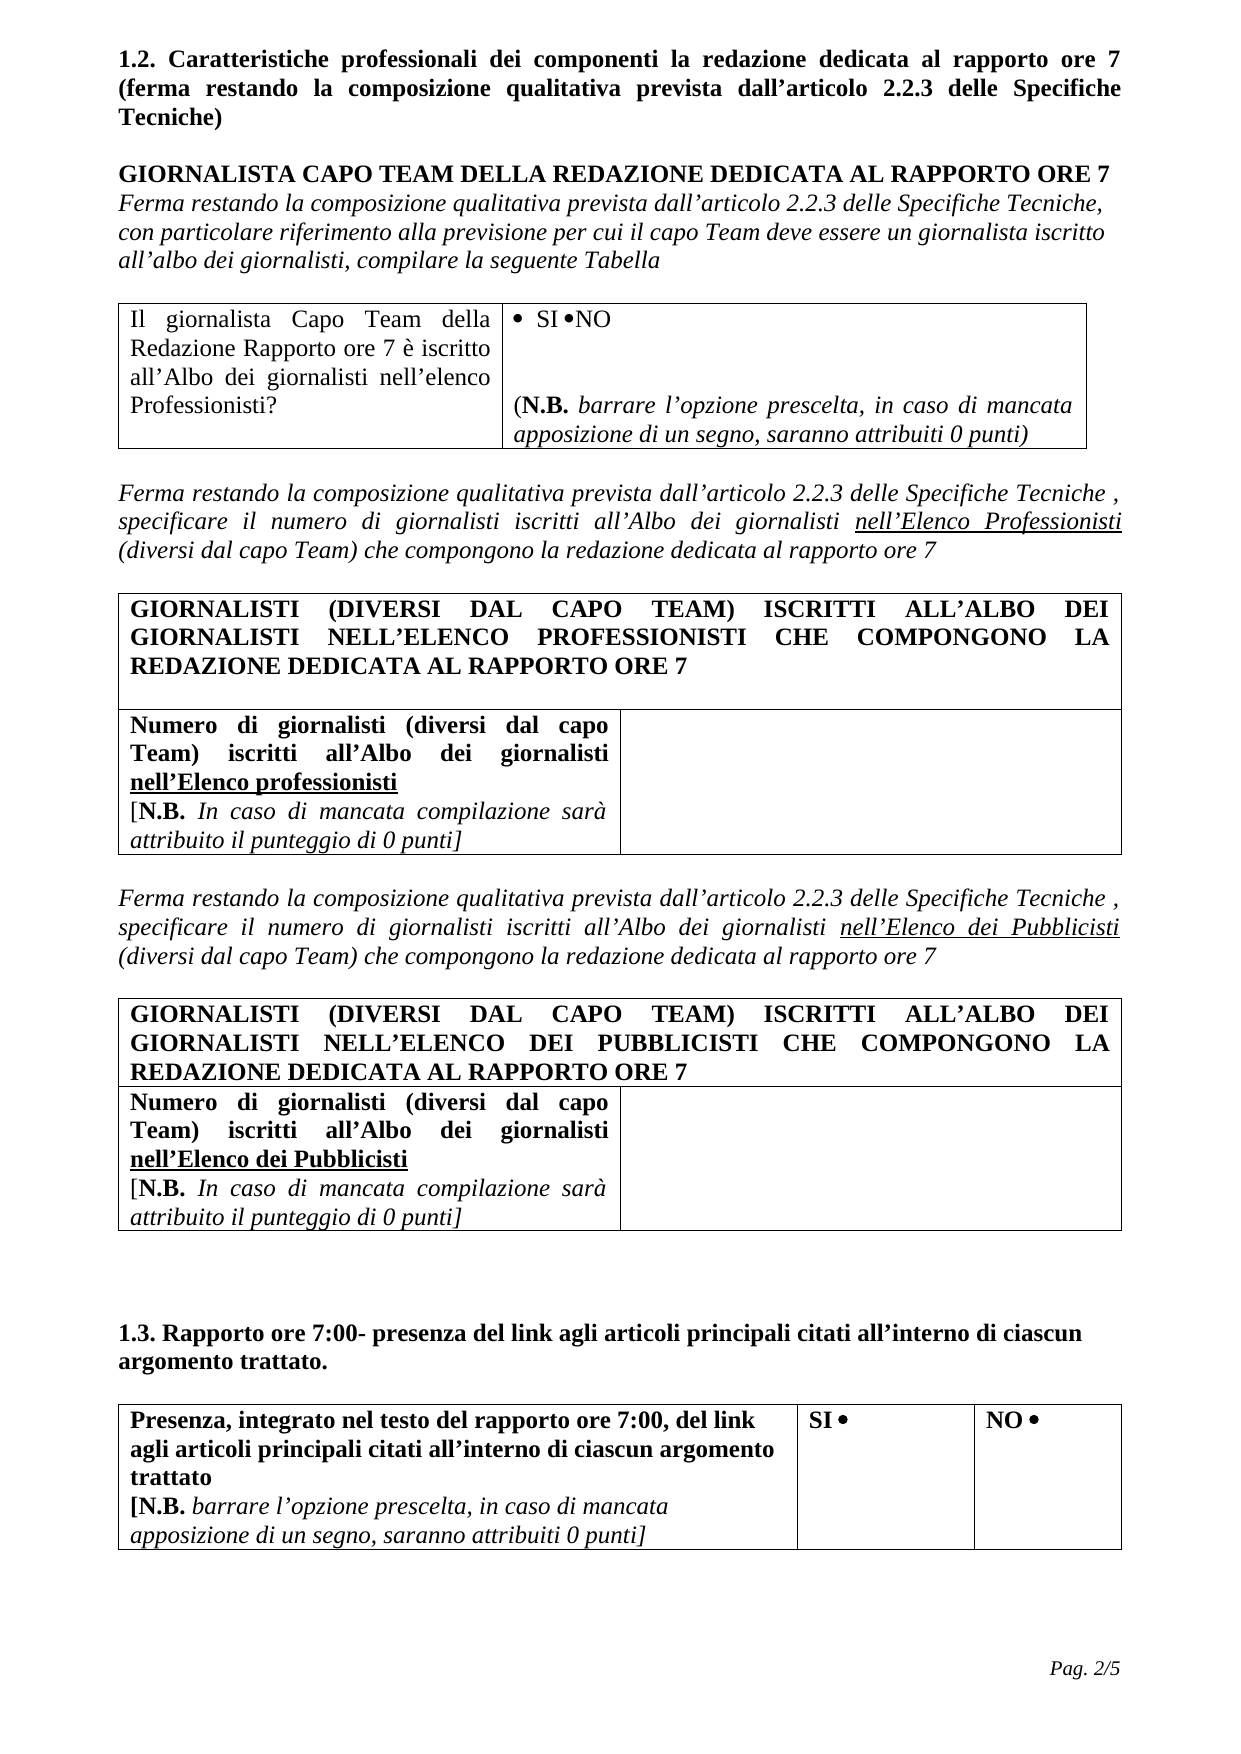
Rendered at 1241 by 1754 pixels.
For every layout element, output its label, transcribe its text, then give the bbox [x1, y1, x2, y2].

table_cell [621, 1087, 1121, 1230]
table_cell Numero di giornalisti (diversi dal capo Team) iscritti all’Albo dei giornalisti nell’Elenco dei Pubblicisti [N.B. In caso di mancata compilazione sarà attribuito il punteggio di 0 punti] [119, 1087, 620, 1230]
text Ferma restando la composizione qualitativa prevista dall’articolo 2.2.3 delle Specifiche Tecniche , specificare il numero di giornalisti iscritti all’Albo dei giornalisti nell’Elenco Professionisti (diversi dal capo Team) che compongono la redazione dedicata al rapporto ore 7 [118, 478, 1122, 564]
text con particolare riferimento alla previsione per cui il capo Team deve essere un giornalista iscritto all’albo dei giornalisti, compilare la seguente Tabella [118, 217, 1122, 274]
table_cell [621, 710, 1121, 853]
table_header GIORNALISTI (DIVERSI DAL CAPO TEAM) ISCRITTI ALL’ALBO DEI GIORNALISTI NELL’ELENCO DEI PUBBLICISTI CHE COMPONGONO LA REDAZIONE DEDICATA AL RAPPORTO ORE 7 [119, 999, 1121, 1086]
text 1.3. Rapporto ore 7:00- presenza del link agli articoli principali citati all’interno di ciascun argomento trattato. [118, 1318, 1122, 1375]
text GIORNALISTA CAPO TEAM DELLA REDAZIONE DEDICATA AL RAPPORTO ORE 7 [118, 159, 1122, 188]
text 1.2. Caratteristiche professionali dei componenti la redazione dedicata al rapporto ore 7 (ferma restando la composizione qualitativa prevista dall’articolo 2.2.3 delle Specifiche Tecniche) [118, 44, 1122, 131]
text Ferma restando la composizione qualitativa prevista dall’articolo 2.2.3 delle Specifiche Tecniche, [118, 188, 1122, 217]
table_header GIORNALISTI (DIVERSI DAL CAPO TEAM) ISCRITTI ALL’ALBO DEI GIORNALISTI NELL’ELENCO PROFESSIONISTI CHE COMPONGONO LA REDAZIONE DEDICATA AL RAPPORTO ORE 7 [119, 594, 1121, 709]
table_header SI [798, 1405, 974, 1549]
table_cell Numero di giornalisti (diversi dal capo Team) iscritti all’Albo dei giornalisti nell’Elenco professionisti [N.B. In caso di mancata compilazione sarà attribuito il punteggio di 0 punti] [119, 710, 620, 853]
text Ferma restando la composizione qualitativa prevista dall’articolo 2.2.3 delle Specifiche Tecniche , specificare il numero di giornalisti iscritti all’Albo dei giornalisti nell’Elenco dei Pubblicisti (diversi dal capo Team) che compongono la redazione dedicata al rapporto ore 7 [118, 883, 1122, 969]
table_header Il giornalista Capo Team della Redazione Rapporto ore 7 è iscritto all’Albo dei giornalisti nell’elenco Professionisti? [119, 304, 502, 448]
table_header SI NO (N.B. barrare l’opzione prescelta, in caso di mancata apposizione di un segno, saranno attribuiti 0 punti) [503, 304, 1086, 448]
table_header Presenza, integrato nel testo del rapporto ore 7:00, del link agli articoli principali citati all’interno di ciascun argomento trattato [N.B. barrare l’opzione prescelta, in caso di mancata apposizione di un segno, saranno attribuiti 0 punti] [119, 1405, 797, 1549]
table_header NO [975, 1405, 1121, 1549]
